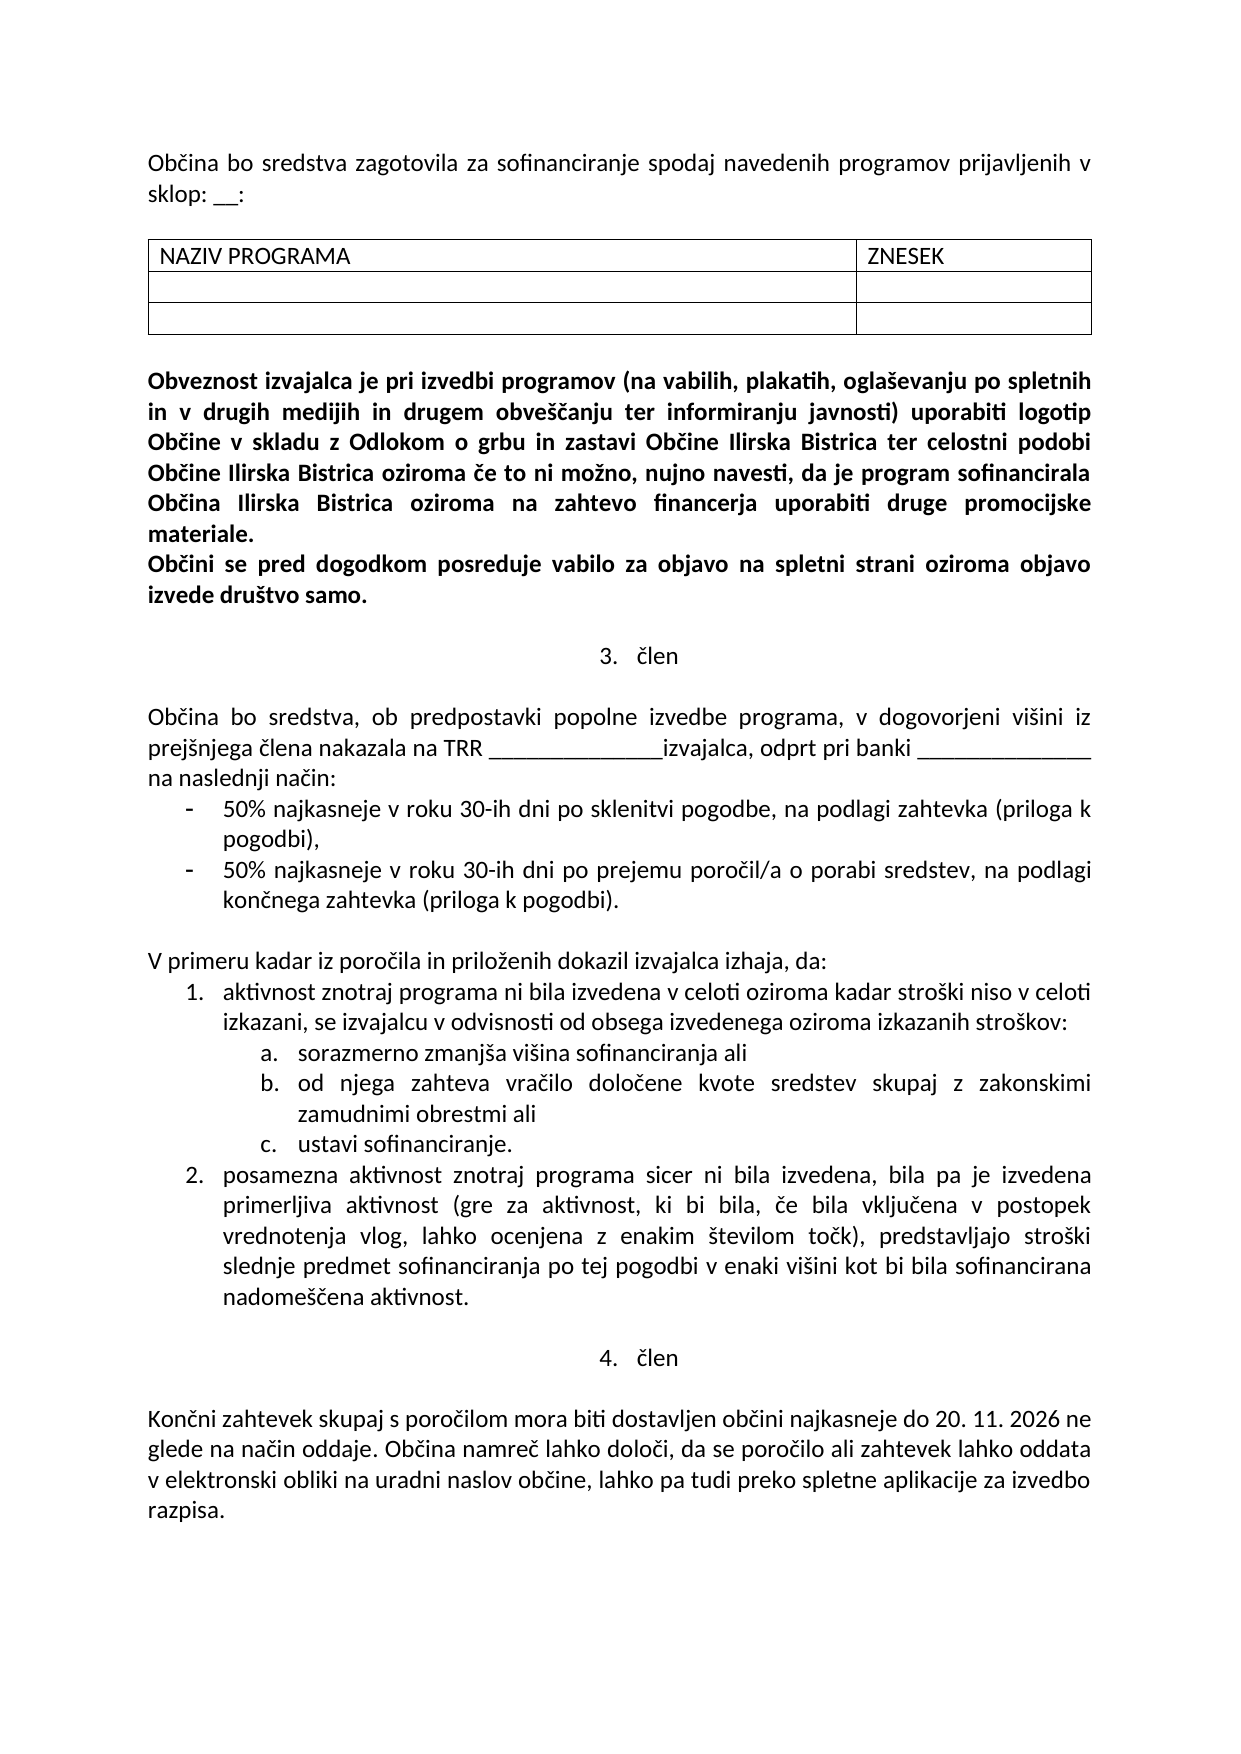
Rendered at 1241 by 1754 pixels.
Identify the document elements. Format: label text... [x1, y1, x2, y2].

text V primeru kadar iz poročila in priloženih dokazil izvajalca izhaja, da: [148, 945, 1093, 976]
table_cell [857, 272, 1091, 302]
table_cell [857, 303, 1091, 334]
text Obveznost izvajalca je pri izvedbi programov (na vabilih, plakatih, oglaševanju po spletnih in v drugih medijih in drugem obveščanju ter informiranju javnosti) uporabiti logotip Občine v skladu z Odlokom o grbu in zastavi Občine Ilirska Bistrica ter celostni podobi Občine Ilirska Bistrica oziroma če to ni možno, nujno navesti, da je program sofinancirala Občina Ilirska Bistrica oziroma na zahtevo financerja uporabiti druge promocijske materiale. [148, 365, 1093, 548]
list od njega zahteva vračilo določene kvote sredstev skupaj z zakonskimi zamudnimi obrestmi ali [260, 1067, 1093, 1128]
list aktivnost znotraj programa ni bila izvedena v celoti oziroma kadar stroški niso v celoti izkazani, se izvajalcu v odvisnosti od obsega izvedenega oziroma izkazanih stroškov: [185, 976, 1093, 1037]
text Občini se pred dogodkom posreduje vabilo za objavo na spletni strani oziroma objavo izvede društvo samo. [148, 548, 1093, 609]
table_cell [149, 272, 856, 302]
list 50% najkasneje v roku 30-ih dni po sklenitvi pogodbe, na podlagi zahtevka (priloga k pogodbi), [185, 793, 1093, 854]
list člen [185, 1342, 1093, 1373]
list člen [185, 640, 1093, 671]
text Občina bo sredstva zagotovila za sofinanciranje spodaj navedenih programov prijavljenih v sklop: __: [148, 148, 1093, 209]
text Občina bo sredstva, ob predpostavki popolne izvedbe programa, v dogovorjeni višini iz prejšnjega člena nakazala na TRR ______________izvajalca, odprt pri banki ______________ na naslednji način: [148, 701, 1093, 793]
table_header NAZIV PROGRAMA [149, 240, 856, 271]
list ustavi sofinanciranje. [260, 1128, 1093, 1159]
table_cell [149, 303, 856, 334]
list 50% najkasneje v roku 30-ih dni po prejemu poročil/a o porabi sredstev, na podlagi končnega zahtevka (priloga k pogodbi). [185, 854, 1093, 915]
list posamezna aktivnost znotraj programa sicer ni bila izvedena, bila pa je izvedena primerljiva aktivnost (gre za aktivnost, ki bi bila, če bila vključena v postopek vrednotenja vlog, lahko ocenjena z enakim številom točk), predstavljajo stroški slednje predmet sofinanciranja po tej pogodbi v enaki višini kot bi bila sofinancirana nadomeščena aktivnost. [185, 1159, 1093, 1312]
text Končni zahtevek skupaj s poročilom mora biti dostavljen občini najkasneje do 20. 11. 2026 ne glede na način oddaje. Občina namreč lahko določi, da se poročilo ali zahtevek lahko oddata v elektronski obliki na uradni naslov občine, lahko pa tudi preko spletne aplikacije za izvedbo razpisa. [148, 1403, 1093, 1525]
table_header ZNESEK [857, 240, 1091, 271]
list sorazmerno zmanjša višina sofinanciranja ali [260, 1037, 1093, 1067]
